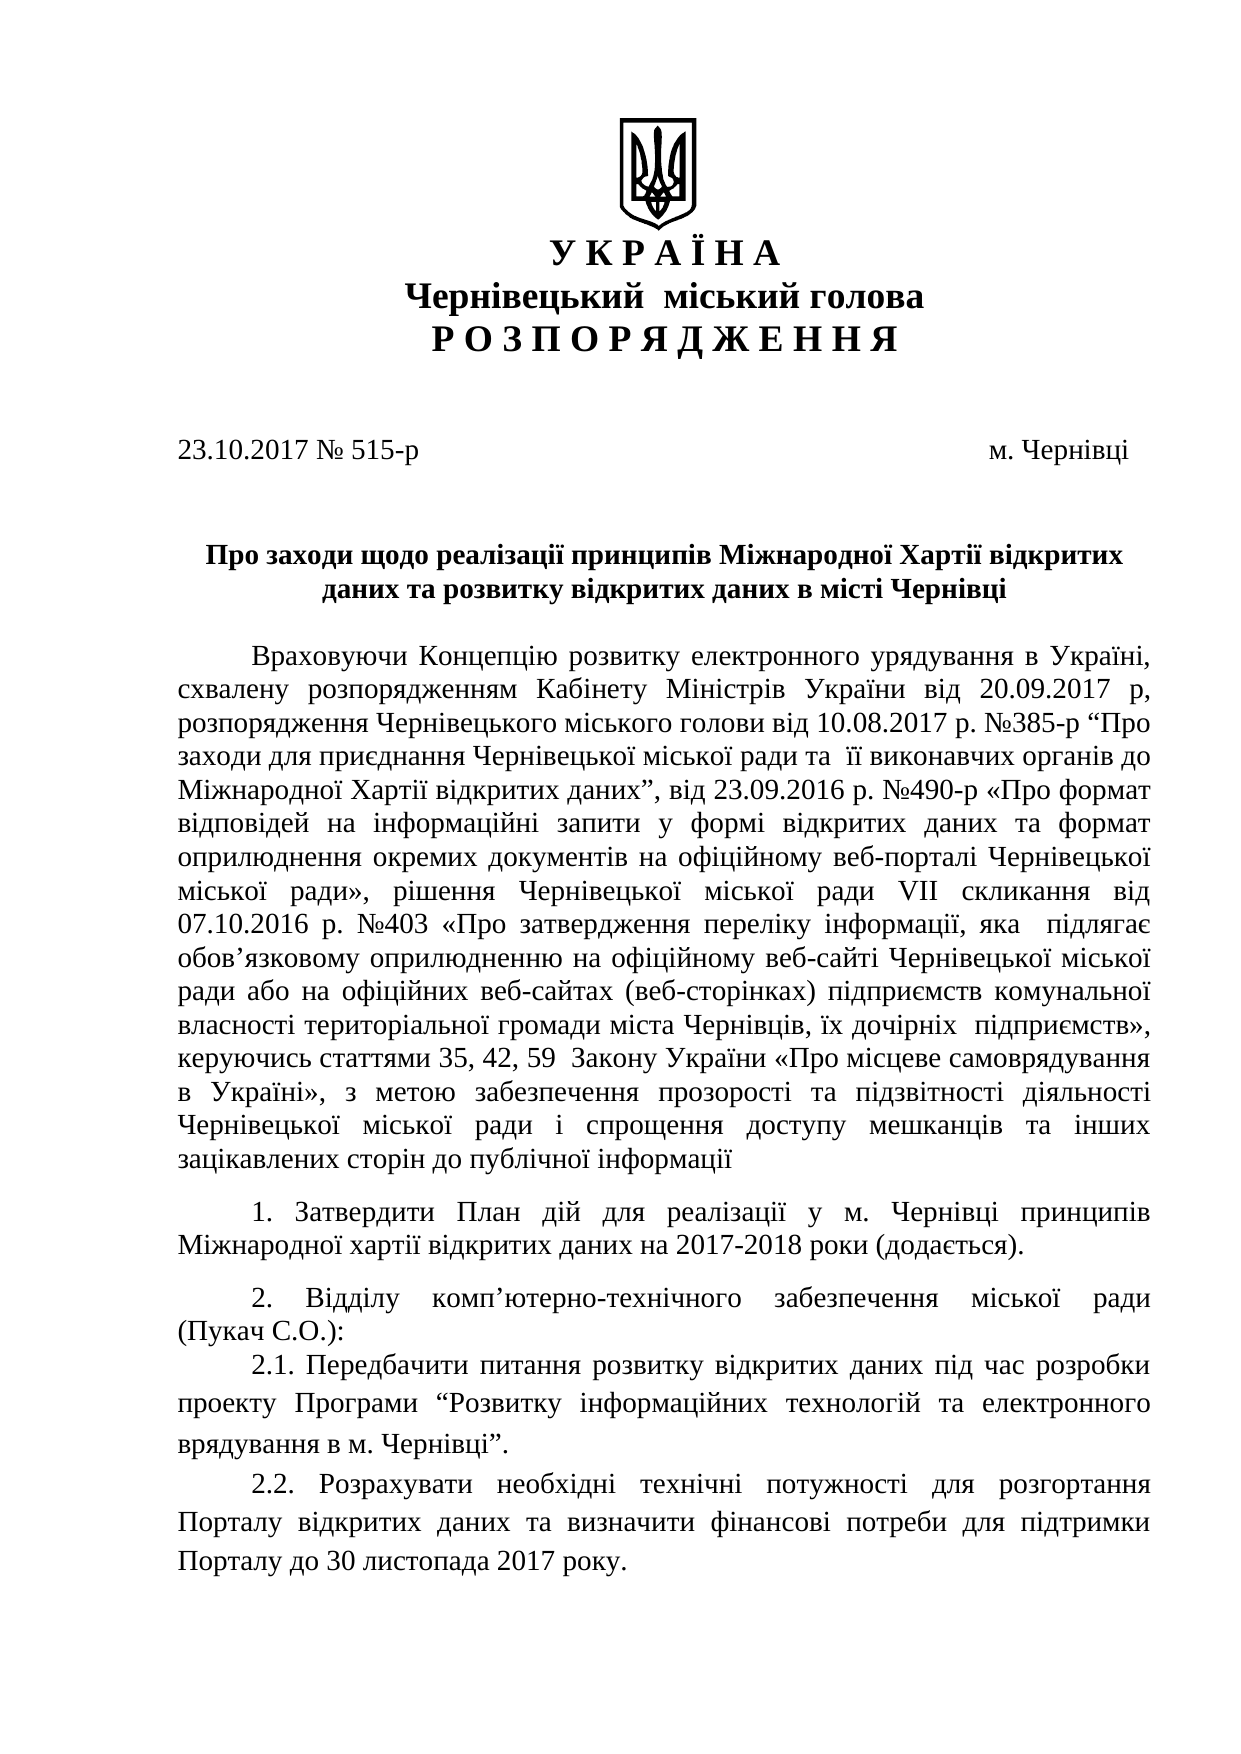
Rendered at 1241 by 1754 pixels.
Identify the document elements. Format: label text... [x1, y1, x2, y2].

text Враховуючи Концепцію розвитку електронного урядування в Україні, схвалену розпорядженням Кабінету Міністрів України від 20.09.2017 р, розпорядження Чернівецького міського голови від 10.08.2017 р. №385-р “Про заходи для приєднання Чернівецької міської ради та її виконавчих органів до Міжнародної Хартії відкритих даних”, від 23.09.2016 р. №490-р «Про формат відповідей на інформаційні запити у формі відкритих даних та формат оприлюднення окремих документів на офіційному веб-порталі Чернівецької міської ради», рішення Чернівецької міської ради VII скликання від 07.10.2016 р. №403 «Про затвердження переліку інформації, яка підлягає обов’язковому оприлюдненню на офіційному веб-сайті Чернівецької міської ради або на офіційних веб-сайтах (веб-сторінках) підприємств комунальної власності територіальної громади міста Чернівців, їх дочірніх підприємств», керуючись статтями 35, 42, 59 Закону України «Про місцеве самоврядування в Україні», з метою забезпечення прозорості та підзвітності діяльності Чернівецької міської ради і спрощення доступу мешканців та інших зацікавлених сторін до публічної інформації [177, 638, 1152, 1174]
text 2. Відділу комп’ютерно-технічного забезпечення міської ради (Пукач С.О.): [177, 1280, 1152, 1347]
text 1. Затвердити План дій для реалізації у м. Чернівці принципів Міжнародної хартії відкритих даних на 2017-2018 роки (додається). [177, 1194, 1152, 1261]
text 2.2. Розрахувати необхідні технічні потужності для розгортання Порталу відкритих даних та визначити фінансові потреби для підтримки Порталу до 30 листопада 2017 року. [177, 1466, 1152, 1576]
text 2.1. Передбачити питання розвитку відкритих даних під час розробки проекту Програми “Розвитку інформаційних технологій та електронного врядування в м. Чернівці”. [177, 1347, 1152, 1460]
text У К Р А Ї Н А [177, 231, 1152, 274]
text Чернівецький міський голова [177, 274, 1152, 317]
text Про заходи щодо реалізації принципів Міжнародної Хартії відкритих даних та розвитку відкритих даних в місті Чернівці [177, 537, 1152, 604]
text 23.10.2017 № 515-р м. Чернівці [177, 432, 1152, 465]
subtitle Р О З П О Р Я Д Ж Е Н Н Я [177, 317, 1152, 360]
